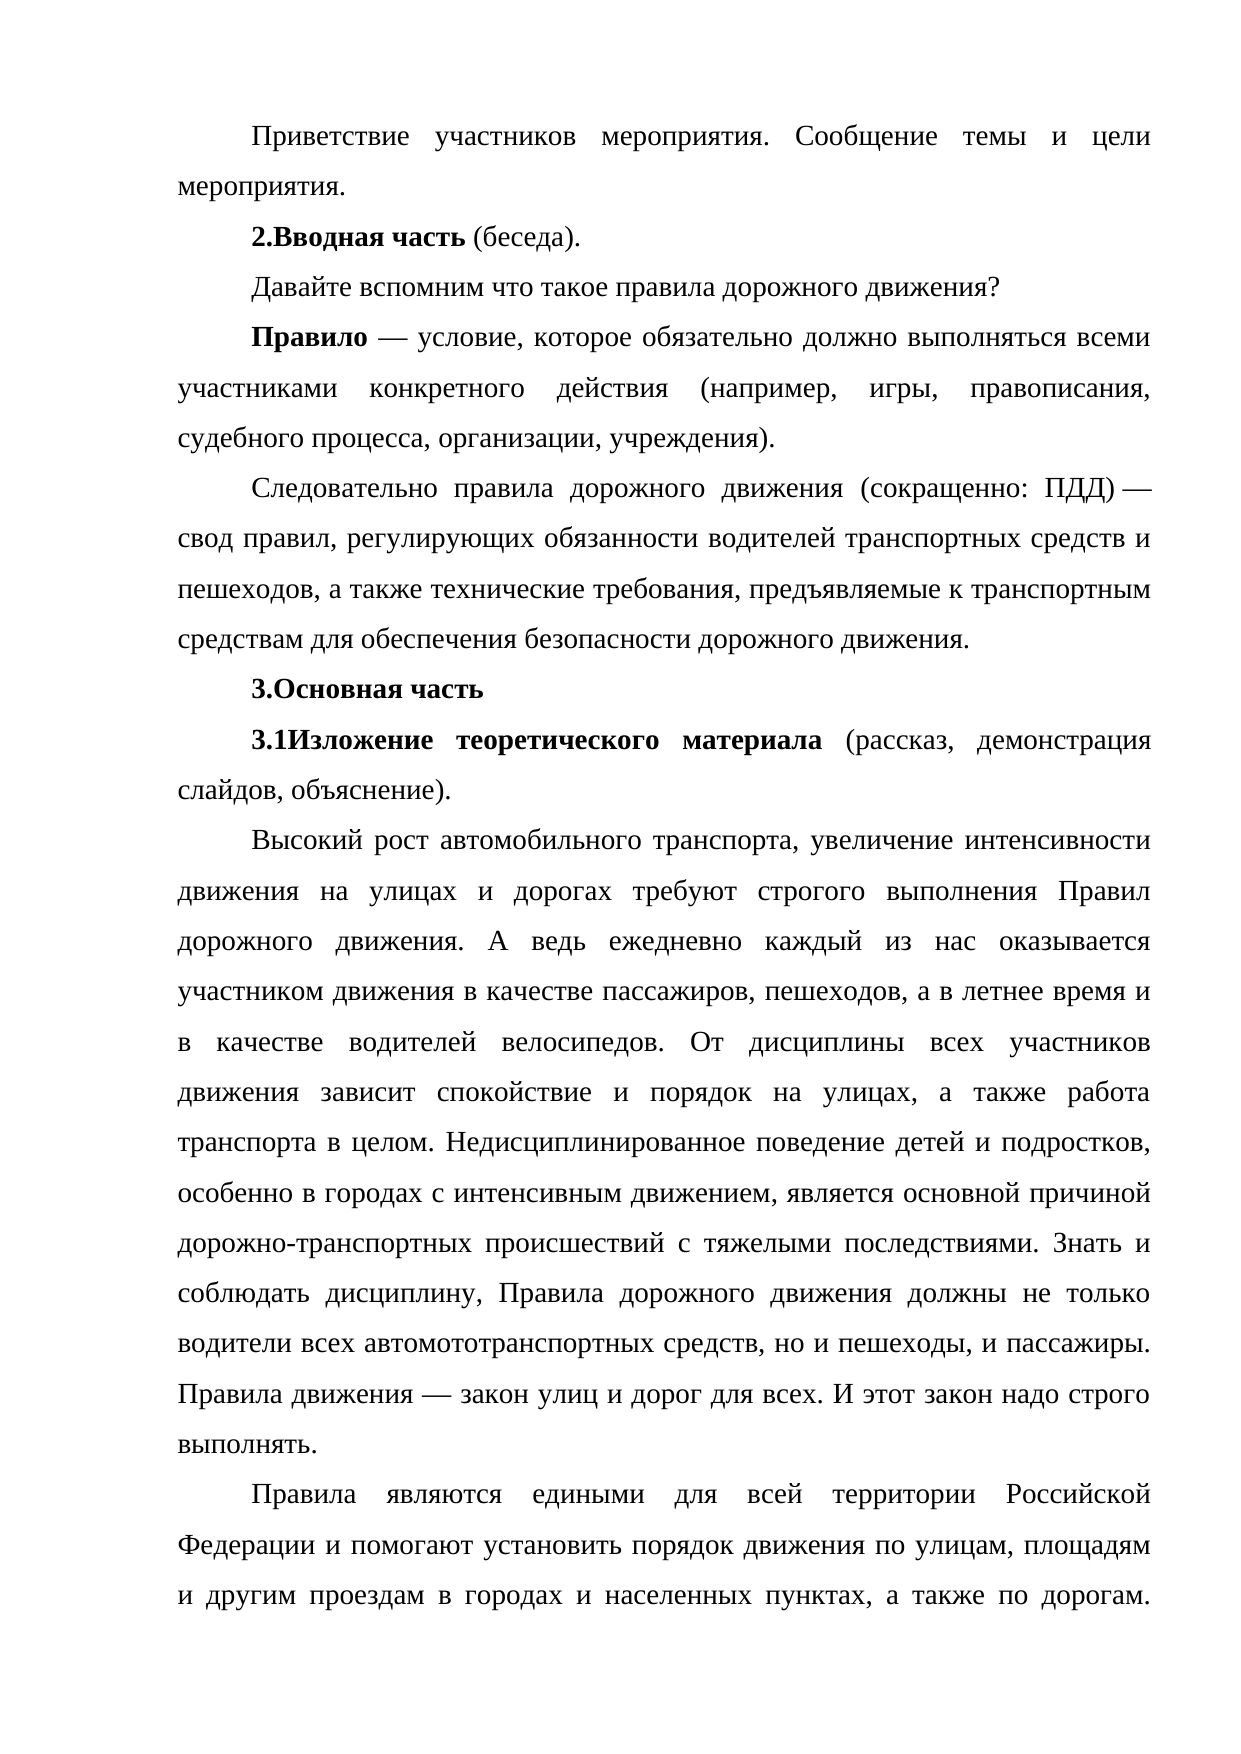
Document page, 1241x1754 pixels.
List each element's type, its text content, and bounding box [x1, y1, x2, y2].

text 2.Вводная часть (беседа). [177, 219, 1152, 252]
text Следовательно правила дорожного движения (сокращенно: ПДД) — свод правил, регулирующих обязанности водителей транспортных средств и пешеходов, а также технические требования, предъявляемые к транспортным средствам для обеспечения безопасности дорожного движения. [177, 470, 1152, 655]
text Приветствие участников мероприятия. Сообщение темы и цели мероприятия. [177, 118, 1152, 202]
text Правило — условие, которое обязательно должно выполняться всеми участниками конкретного действия (например, игры, правописания, судебного процесса, организации, учреждения). [177, 319, 1152, 453]
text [177, 1477, 1152, 1611]
text Высокий рост автомобильного транспорта, увеличение интенсивности движения на улицах и дорогах требуют строгого выполнения Правил дорожного движения. А ведь ежедневно каждый из нас оказывается участником движения в качестве пассажиров, пешеходов, а в летнее время и в качестве водителей велосипедов. От дисциплины всех участников движения зависит спокойствие и порядок на улицах, а также работа транспорта в целом. Недисциплинированное поведение детей и подростков, особенно в городах с интенсивным движением, является основной причиной дорожно-транспортных происшествий с тяжелыми последствиями. Знать и соблюдать дисциплину, Правила дорожного движения должны не только водители всех автомототранспортных средств, но и пешеходы, и пассажиры. Правила движения — закон улиц и дорог для всех. И этот закон надо строго выполнять. [177, 822, 1152, 1460]
text 3.Основная часть [177, 672, 1152, 705]
text 3.1Изложение теоретического материала (рассказ, демонстрация слайдов, объяснение). [177, 722, 1152, 806]
text Давайте вспомним что такое правила дорожного движения? [177, 269, 1152, 303]
